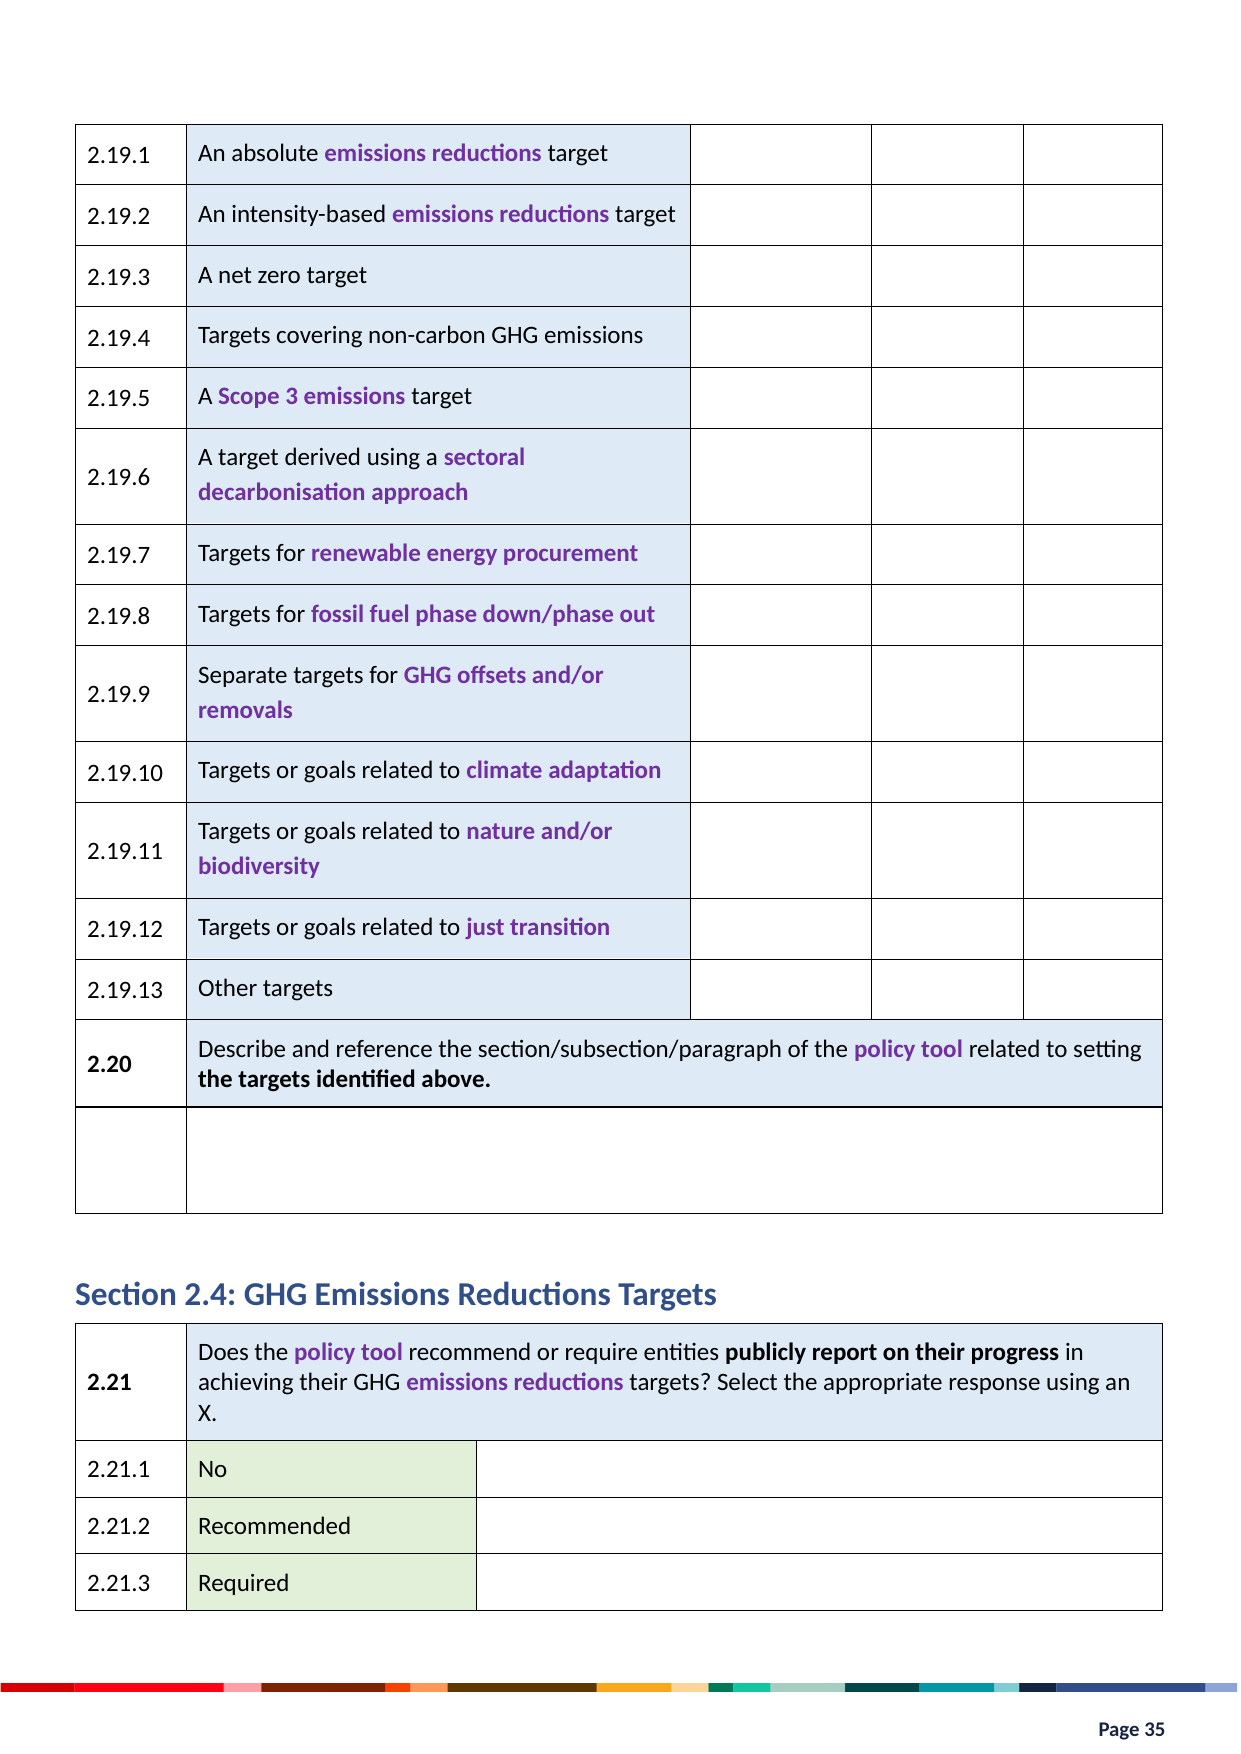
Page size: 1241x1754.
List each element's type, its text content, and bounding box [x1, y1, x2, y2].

table_cell [872, 185, 1023, 245]
table_cell [691, 585, 871, 645]
table_cell 2.19.3 [76, 246, 186, 306]
table_cell [1024, 899, 1162, 958]
table_header Does the policy tool recommend or require entities publicly report on their progress in achieving their GHG emissions reductions targets? Select the appropriate response using an X. [187, 1324, 1162, 1440]
table_cell [872, 646, 1023, 741]
table_cell [691, 525, 871, 584]
table_cell [1024, 742, 1162, 802]
table_cell [1024, 585, 1162, 645]
table_cell 2.19.4 [76, 307, 186, 367]
table_cell 2.19.7 [76, 525, 186, 584]
table_cell 2.21.2 [76, 1498, 186, 1553]
table_cell 2.19.6 [76, 429, 186, 523]
table_cell Describe and reference the section/subsection/paragraph of the policy tool related to setting the targets identified above. [187, 1020, 1162, 1106]
table_cell Required [187, 1554, 476, 1610]
table_cell [1024, 307, 1162, 367]
table_cell Targets or goals related to climate adaptation [187, 742, 690, 802]
table_cell [76, 1108, 186, 1213]
table_cell 2.19.11 [76, 803, 186, 898]
table_cell [477, 1498, 1162, 1553]
table_cell No [187, 1441, 476, 1497]
table_cell [691, 368, 871, 428]
table_cell Separate targets for GHG offsets and/or removals [187, 646, 690, 741]
table_cell An absolute emissions reductions target [187, 125, 690, 184]
table_cell [691, 742, 871, 802]
table_cell Targets covering non-carbon GHG emissions [187, 307, 690, 367]
table_cell [1024, 429, 1162, 523]
table_cell [691, 803, 871, 898]
table_cell Targets for fossil fuel phase down/phase out [187, 585, 690, 645]
table_cell 2.21.3 [76, 1554, 186, 1610]
table_cell 2.19.10 [76, 742, 186, 802]
table_cell [691, 899, 871, 958]
table_cell 2.19.1 [76, 125, 186, 184]
picture [0, 1683, 1236, 1692]
table_cell [872, 803, 1023, 898]
table_cell [187, 1108, 1162, 1213]
table_cell [1024, 803, 1162, 898]
table_cell [872, 960, 1023, 1019]
table_cell Targets for renewable energy procurement [187, 525, 690, 584]
table_cell An intensity-based emissions reductions target [187, 185, 690, 245]
table_cell [477, 1441, 1162, 1497]
table_cell [1024, 125, 1162, 184]
table_cell [691, 307, 871, 367]
table_cell [872, 429, 1023, 523]
table_cell [1024, 960, 1162, 1019]
table_cell 2.19.2 [76, 185, 186, 245]
table_cell [691, 429, 871, 523]
table_cell [691, 960, 871, 1019]
table_cell [872, 368, 1023, 428]
table_cell [477, 1554, 1162, 1610]
table_cell [872, 525, 1023, 584]
table_cell [1024, 246, 1162, 306]
table_cell [691, 125, 871, 184]
table_cell [872, 246, 1023, 306]
table_cell A target derived using a sectoral decarbonisation approach [187, 429, 690, 523]
table_cell [691, 646, 871, 741]
table_header 2.21 [76, 1324, 186, 1440]
table_cell [872, 742, 1023, 802]
table_cell [1024, 525, 1162, 584]
table_cell 2.20 [76, 1020, 186, 1106]
table_cell 2.19.13 [76, 960, 186, 1019]
table_cell Recommended [187, 1498, 476, 1553]
table_cell [872, 125, 1023, 184]
table_cell [872, 307, 1023, 367]
table_cell 2.19.12 [76, 899, 186, 958]
table_cell A Scope 3 emissions target [187, 368, 690, 428]
table_cell [872, 585, 1023, 645]
table_cell [691, 246, 871, 306]
table_cell 2.21.1 [76, 1441, 186, 1497]
table_cell Targets or goals related to nature and/or biodiversity [187, 803, 690, 898]
table_cell [1024, 185, 1162, 245]
table_cell [1024, 646, 1162, 741]
table_cell [1024, 368, 1162, 428]
table_cell A net zero target [187, 246, 690, 306]
table_cell [872, 899, 1023, 958]
table_cell [691, 185, 871, 245]
table_cell 2.19.8 [76, 585, 186, 645]
table_cell 2.19.9 [76, 646, 186, 741]
subtitle Section 2.4: GHG Emissions Reductions Targets [75, 1273, 1165, 1314]
table_cell Targets or goals related to just transition [187, 899, 690, 958]
table_cell Other targets [187, 960, 690, 1019]
table_cell 2.19.5 [76, 368, 186, 428]
